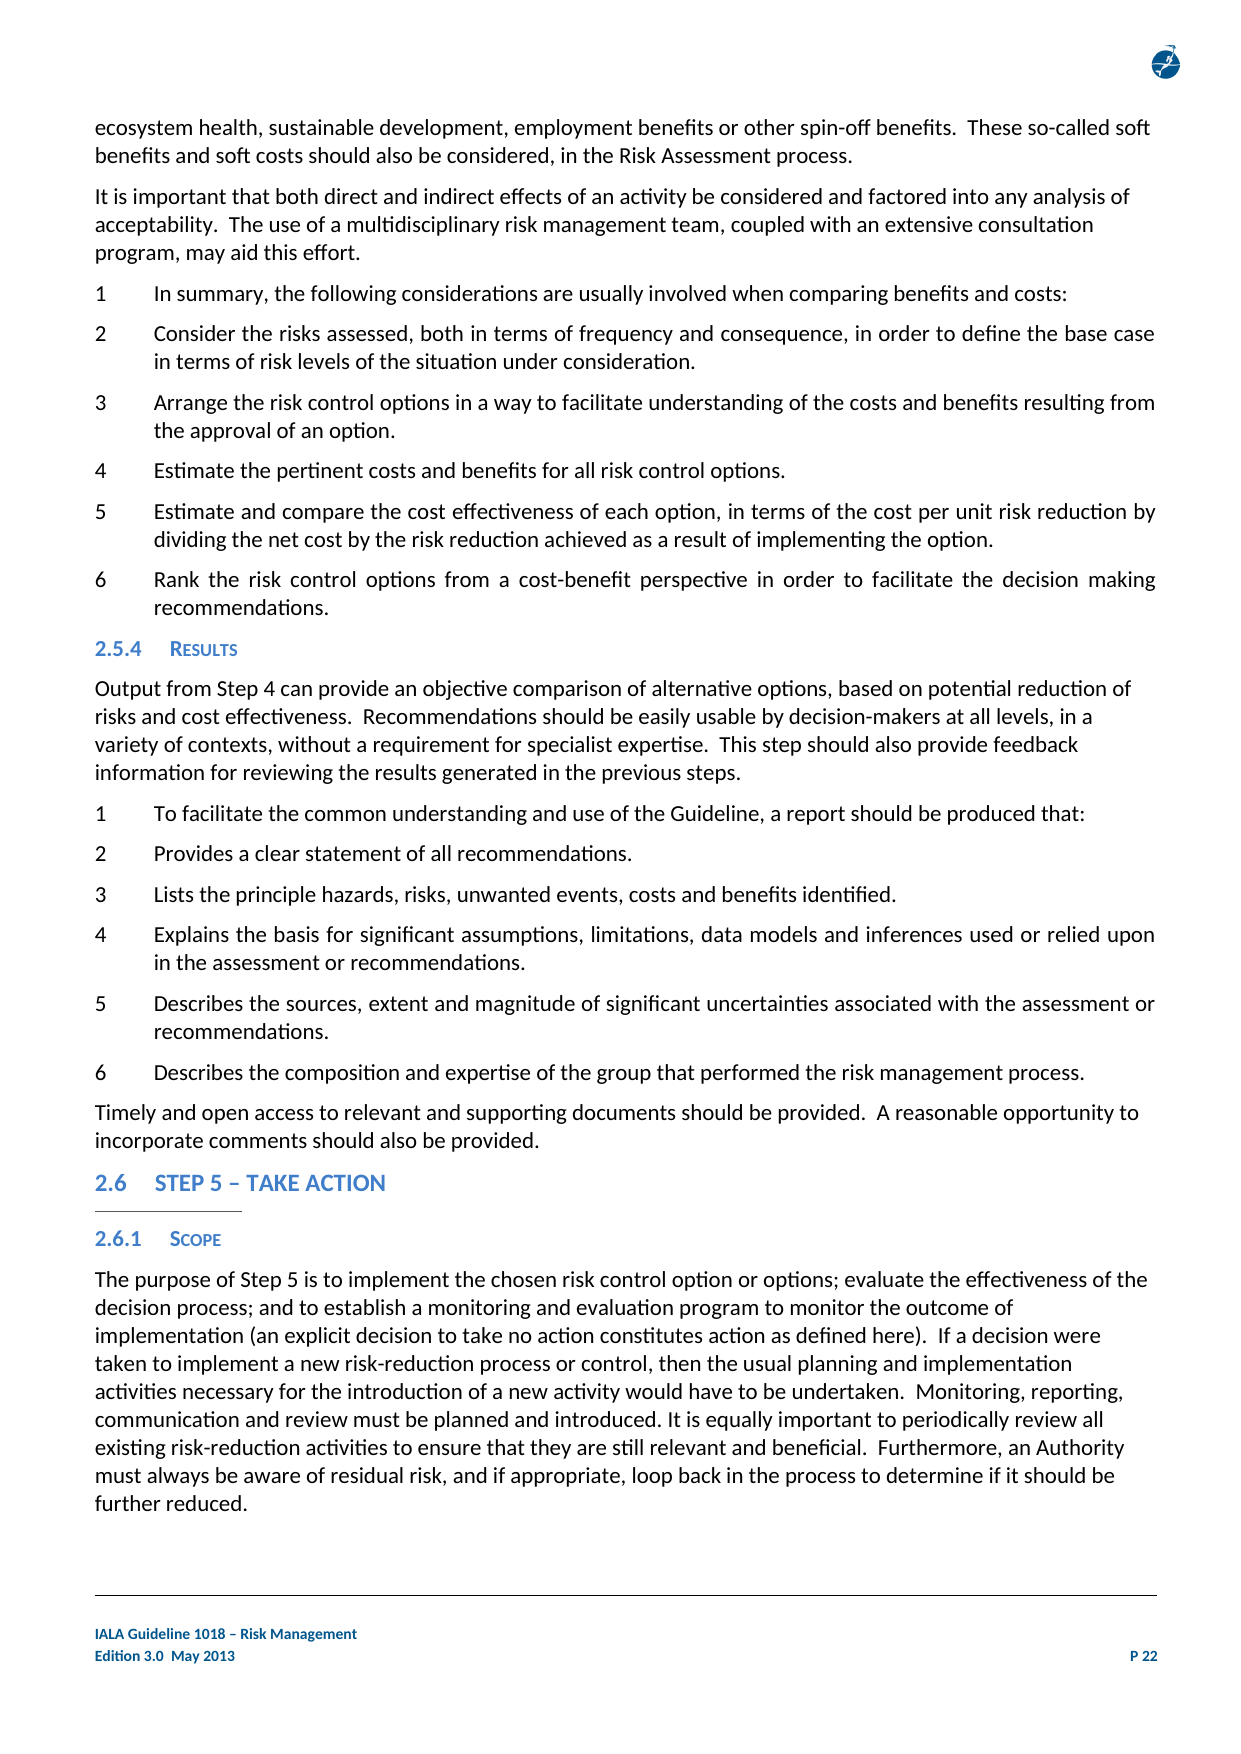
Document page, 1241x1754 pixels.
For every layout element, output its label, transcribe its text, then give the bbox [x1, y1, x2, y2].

list To facilitate the common understanding and use of the Guideline, a report should be produced that: [94, 799, 1157, 827]
list Estimate the pertinent costs and benefits for all risk control options. [94, 456, 1157, 484]
text Timely and open access to relevant and supporting documents should be provided. A reasonable opportunity to incorporate comments should also be provided. [94, 1098, 1157, 1154]
list Arrange the risk control options in a way to facilitate understanding of the costs and benefits resulting from the approval of an option. [94, 388, 1157, 444]
text It is important that both direct and indirect effects of an activity be considered and factored into any analysis of acceptability. The use of a multidisciplinary risk management team, coupled with an extensive consultation program, may aid this effort. [94, 182, 1157, 266]
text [94, 113, 1157, 169]
list Lists the principle hazards, risks, unwanted events, costs and benefits identified. [94, 880, 1157, 908]
list In summary, the following considerations are usually involved when comparing benefits and costs: [94, 279, 1157, 307]
list Describes the composition and expertise of the group that performed the risk management process. [94, 1058, 1157, 1086]
list Describes the sources, extent and magnitude of significant uncertainties associated with the assessment or recommendations. [94, 989, 1157, 1045]
list Rank the risk control options from a cost-benefit perspective in order to facilitate the decision making recommendations. [94, 565, 1157, 621]
list Provides a clear statement of all recommendations. [94, 839, 1157, 867]
list Explains the basis for significant assumptions, limitations, data models and inferences used or relied upon in the assessment or recommendations. [94, 921, 1157, 977]
subtitle Step 5 – Take Action [94, 1167, 1157, 1197]
subtitle Scope [94, 1224, 1157, 1252]
picture [1120, 0, 1239, 114]
list Estimate and compare the cost effectiveness of each option, in terms of the cost per unit risk reduction by dividing the net cost by the risk reduction achieved as a result of implementing the option. [94, 497, 1157, 553]
text Output from Step 4 can provide an objective comparison of alternative options, based on potential reduction of risks and cost effectiveness. Recommendations should be easily usable by decision-makers at all levels, in a variety of contexts, without a requirement for specialist expertise. This step should also provide feedback information for reviewing the results generated in the previous steps. [94, 674, 1157, 786]
subtitle Results [94, 634, 1157, 662]
list Consider the risks assessed, both in terms of frequency and consequence, in order to define the base case in terms of risk levels of the situation under consideration. [94, 319, 1157, 375]
text The purpose of Step 5 is to implement the chosen risk control option or options; evaluate the effectiveness of the decision process; and to establish a monitoring and evaluation program to monitor the outcome of implementation (an explicit decision to take no action constitutes action as defined here). If a decision were taken to implement a new risk-reduction process or control, then the usual planning and implementation activities necessary for the introduction of a new activity would have to be undertaken. Monitoring, reporting, communication and review must be planned and introduced. It is equally important to periodically review all existing risk-reduction activities to ensure that they are still relevant and beneficial. Furthermore, an Authority must always be aware of residual risk, and if appropriate, loop back in the process to determine if it should be further reduced. [94, 1265, 1157, 1517]
